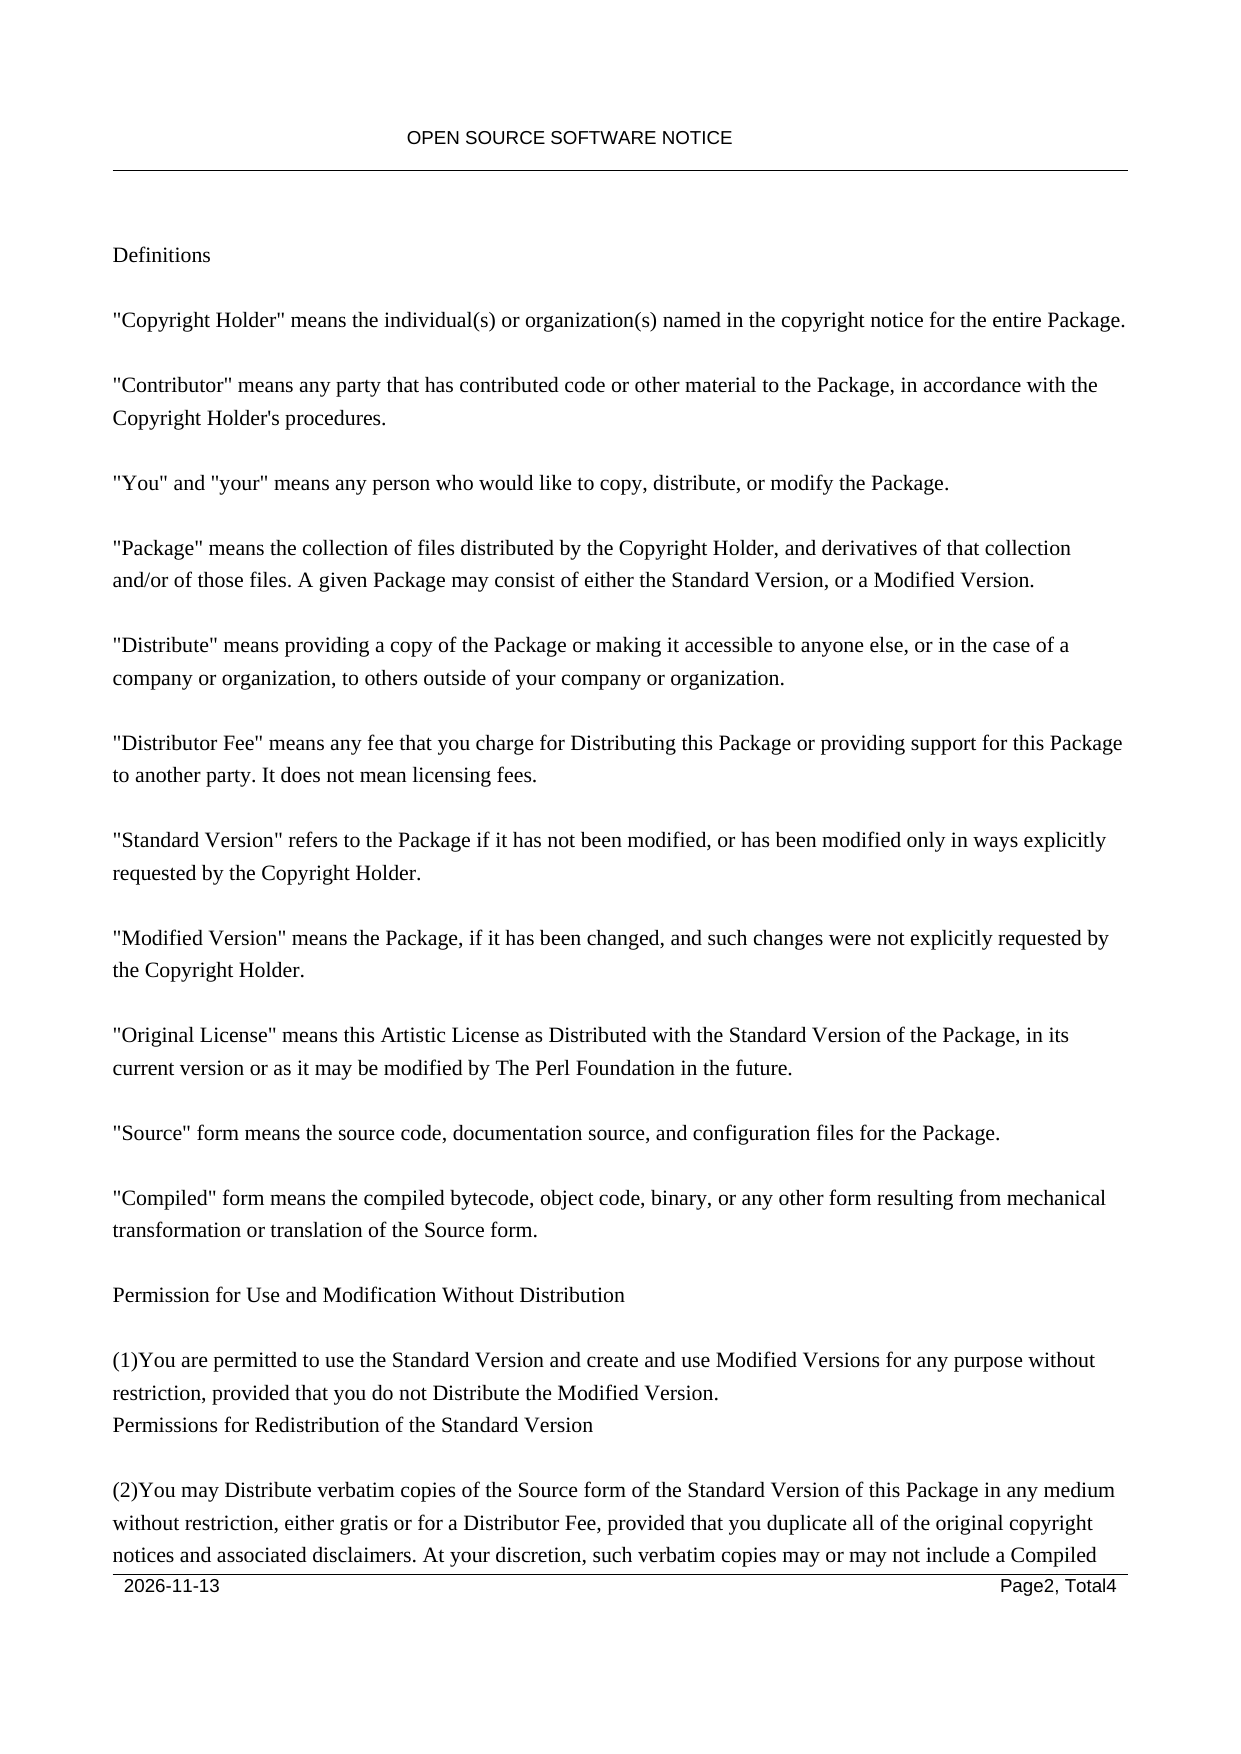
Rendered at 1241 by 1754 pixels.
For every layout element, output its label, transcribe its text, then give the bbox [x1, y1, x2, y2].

text "Distribute" means providing a copy of the Package or making it accessible to anyone else, or in the case of a company or organization, to others outside of your company or organization. [112, 629, 1128, 694]
text "Package" means the collection of files distributed by the Copyright Holder, and derivatives of that collection and/or of those files. A given Package may consist of either the Standard Version, or a Modified Version. [112, 531, 1128, 596]
text "Compiled" form means the compiled bytecode, object code, binary, or any other form resulting from mechanical transformation or translation of the Source form. [112, 1181, 1128, 1246]
text "Source" form means the source code, documentation source, and configuration files for the Package. [112, 1116, 1128, 1149]
text "Modified Version" means the Package, if it has been changed, and such changes were not explicitly requested by the Copyright Holder. [112, 921, 1128, 986]
text "Distributor Fee" means any fee that you charge for Distributing this Package or providing support for this Package to another party. It does not mean licensing fees. [112, 726, 1128, 791]
text Permission for Use and Modification Without Distribution [112, 1279, 1128, 1311]
text Definitions [112, 239, 1128, 271]
text "Contributor" means any party that has contributed code or other material to the Package, in accordance with the Copyright Holder's procedures. [112, 369, 1128, 434]
text "You" and "your" means any person who would like to copy, distribute, or modify the Package. [112, 466, 1128, 499]
text "Original License" means this Artistic License as Distributed with the Standard Version of the Package, in its current version or as it may be modified by The Perl Foundation in the future. [112, 1019, 1128, 1084]
text (1)You are permitted to use the Standard Version and create and use Modified Versions for any purpose without restriction, provided that you do not Distribute the Modified Version. [112, 1344, 1128, 1409]
text "Copyright Holder" means the individual(s) or organization(s) named in the copyright notice for the entire Package. [112, 304, 1128, 336]
text Permissions for Redistribution of the Standard Version [112, 1409, 1128, 1441]
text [112, 1474, 1128, 1571]
text "Standard Version" refers to the Package if it has not been modified, or has been modified only in ways explicitly requested by the Copyright Holder. [112, 824, 1128, 889]
